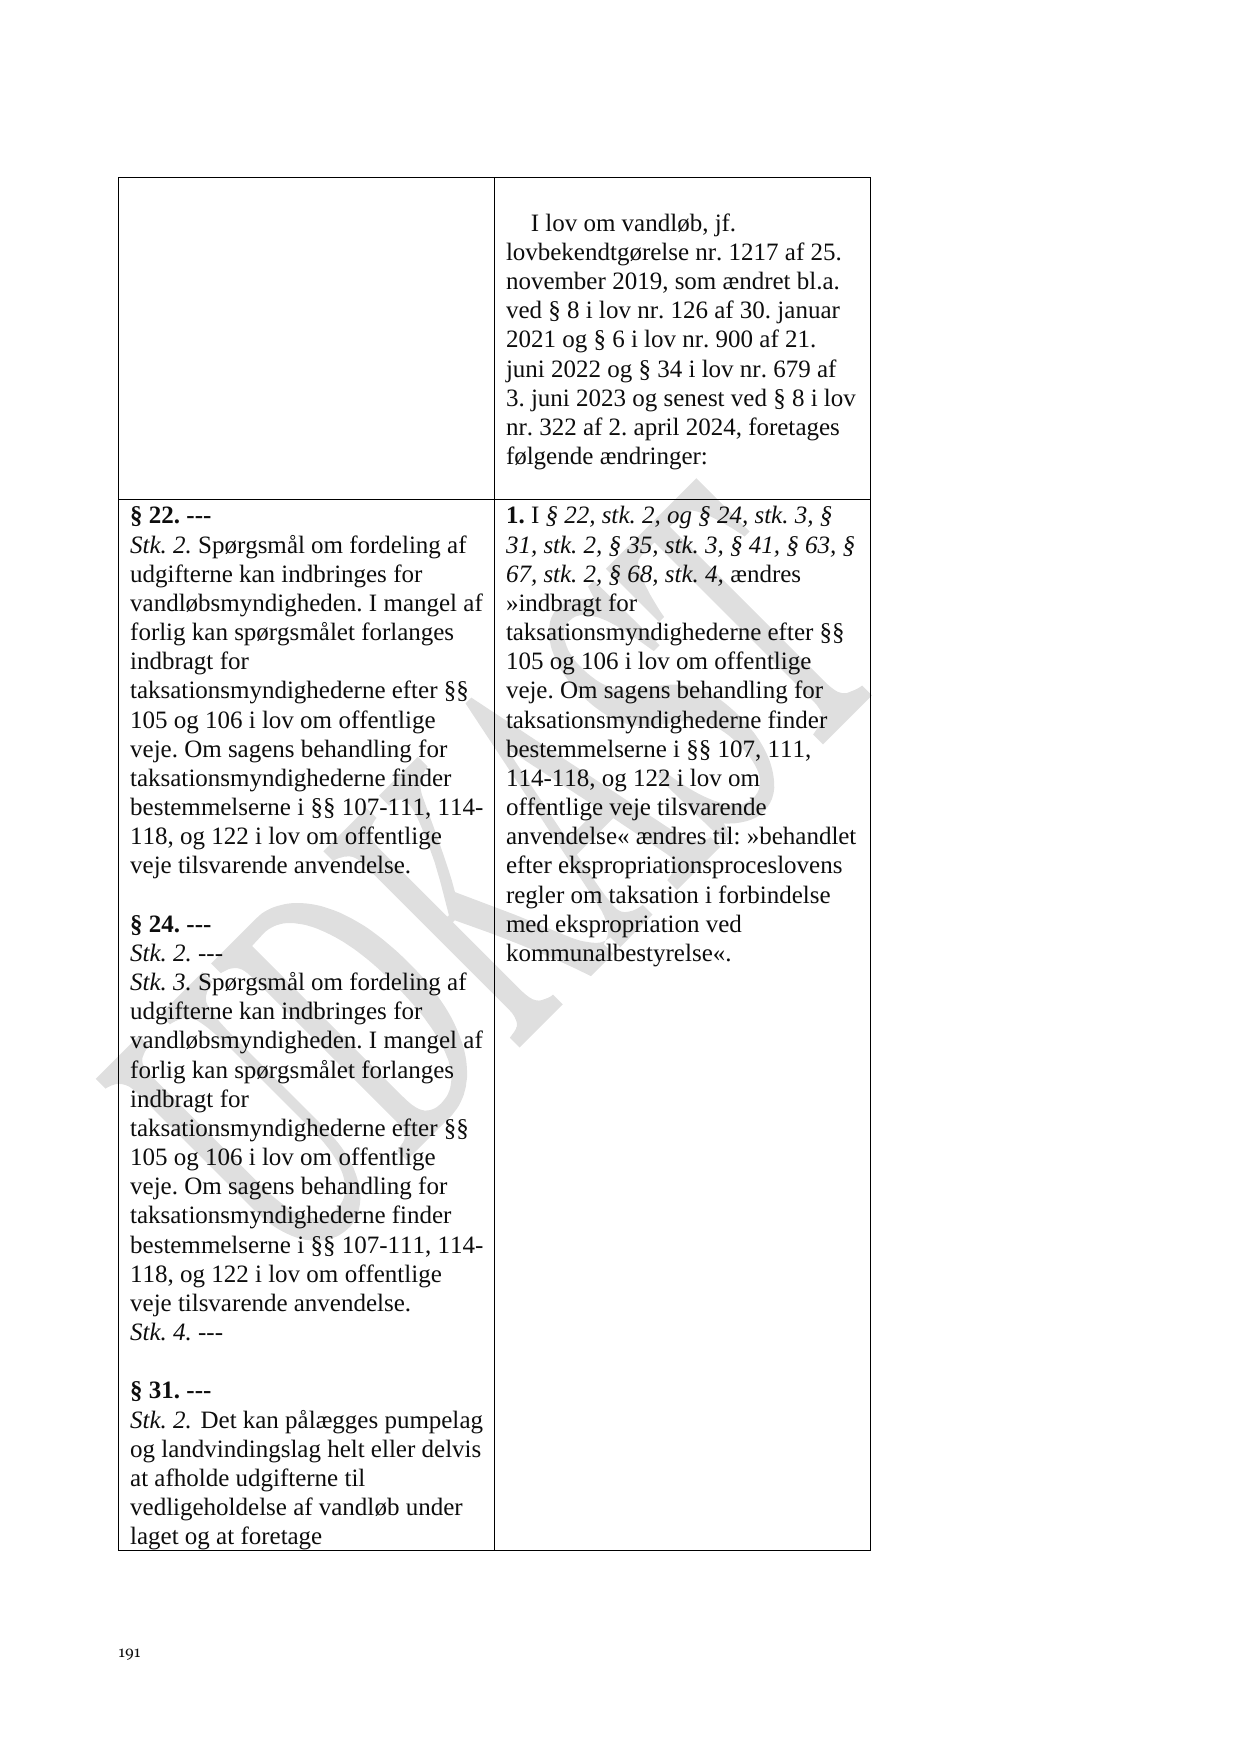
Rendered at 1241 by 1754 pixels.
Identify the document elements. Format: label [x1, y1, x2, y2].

table_cell [119, 178, 494, 499]
table_cell [495, 178, 870, 499]
table_cell [495, 500, 870, 1550]
table_cell [119, 500, 494, 1550]
